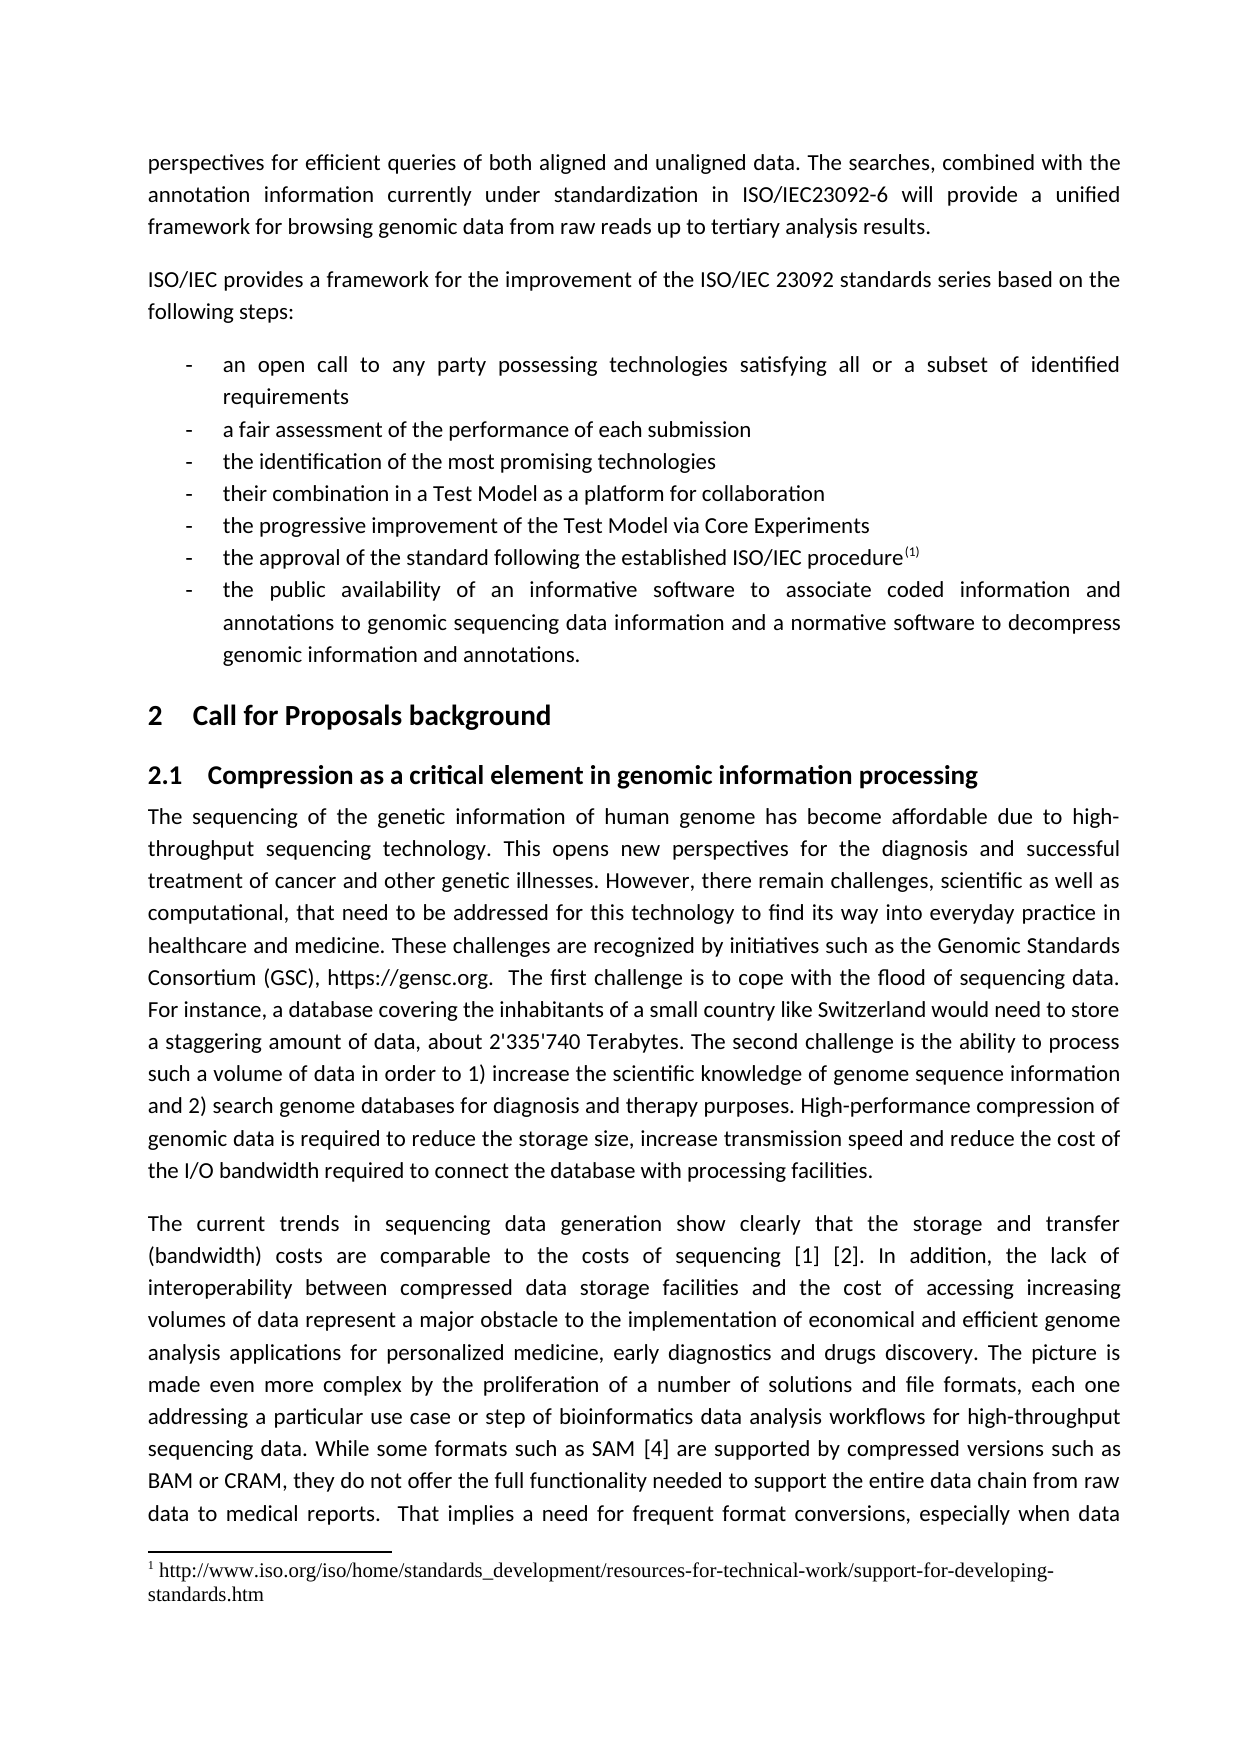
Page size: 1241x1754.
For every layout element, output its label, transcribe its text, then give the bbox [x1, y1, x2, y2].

list the progressive improvement of the Test Model via Core Experiments [185, 511, 1122, 539]
list their combination in a Test Model as a platform for collaboration [185, 479, 1122, 507]
subtitle Call for Proposals background [148, 697, 1122, 733]
text ISO/IEC provides a framework for the improvement of the ISO/IEC 23092 standards series based on the following steps: [148, 265, 1122, 325]
list the public availability of an informative software to associate coded information and annotations to genomic sequencing data information and a normative software to decompress genomic information and annotations. [185, 576, 1122, 668]
list the identification of the most promising technologies [185, 447, 1122, 475]
list an open call to any party possessing technologies satisfying all or a subset of identified requirements [185, 350, 1122, 411]
subtitle Compression as a critical element in genomic information processing [148, 758, 1122, 791]
text The sequencing of the genetic information of human genome has become affordable due to high-throughput sequencing technology. This opens new perspectives for the diagnosis and successful treatment of cancer and other genetic illnesses. However, there remain challenges, scientific as well as computational, that need to be addressed for this technology to find its way into everyday practice in healthcare and medicine. These challenges are recognized by initiatives such as the Genomic Standards Consortium (GSC), https://gensc.org. The first challenge is to cope with the flood of sequencing data. For instance, a database covering the inhabitants of a small country like Switzerland would need to store a staggering amount of data, about 2'335'740 Terabytes. The second challenge is the ability to process such a volume of data in order to 1) increase the scientific knowledge of genome sequence information and 2) search genome databases for diagnosis and therapy purposes. High-performance compression of genomic data is required to reduce the storage size, increase transmission speed and reduce the cost of the I/O bandwidth required to connect the database with processing facilities. [148, 802, 1122, 1184]
list a fair assessment of the performance of each submission [185, 415, 1122, 443]
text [148, 148, 1122, 240]
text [148, 1209, 1122, 1527]
list the approval of the standard following the established ISO/IEC procedure() [185, 543, 1122, 571]
